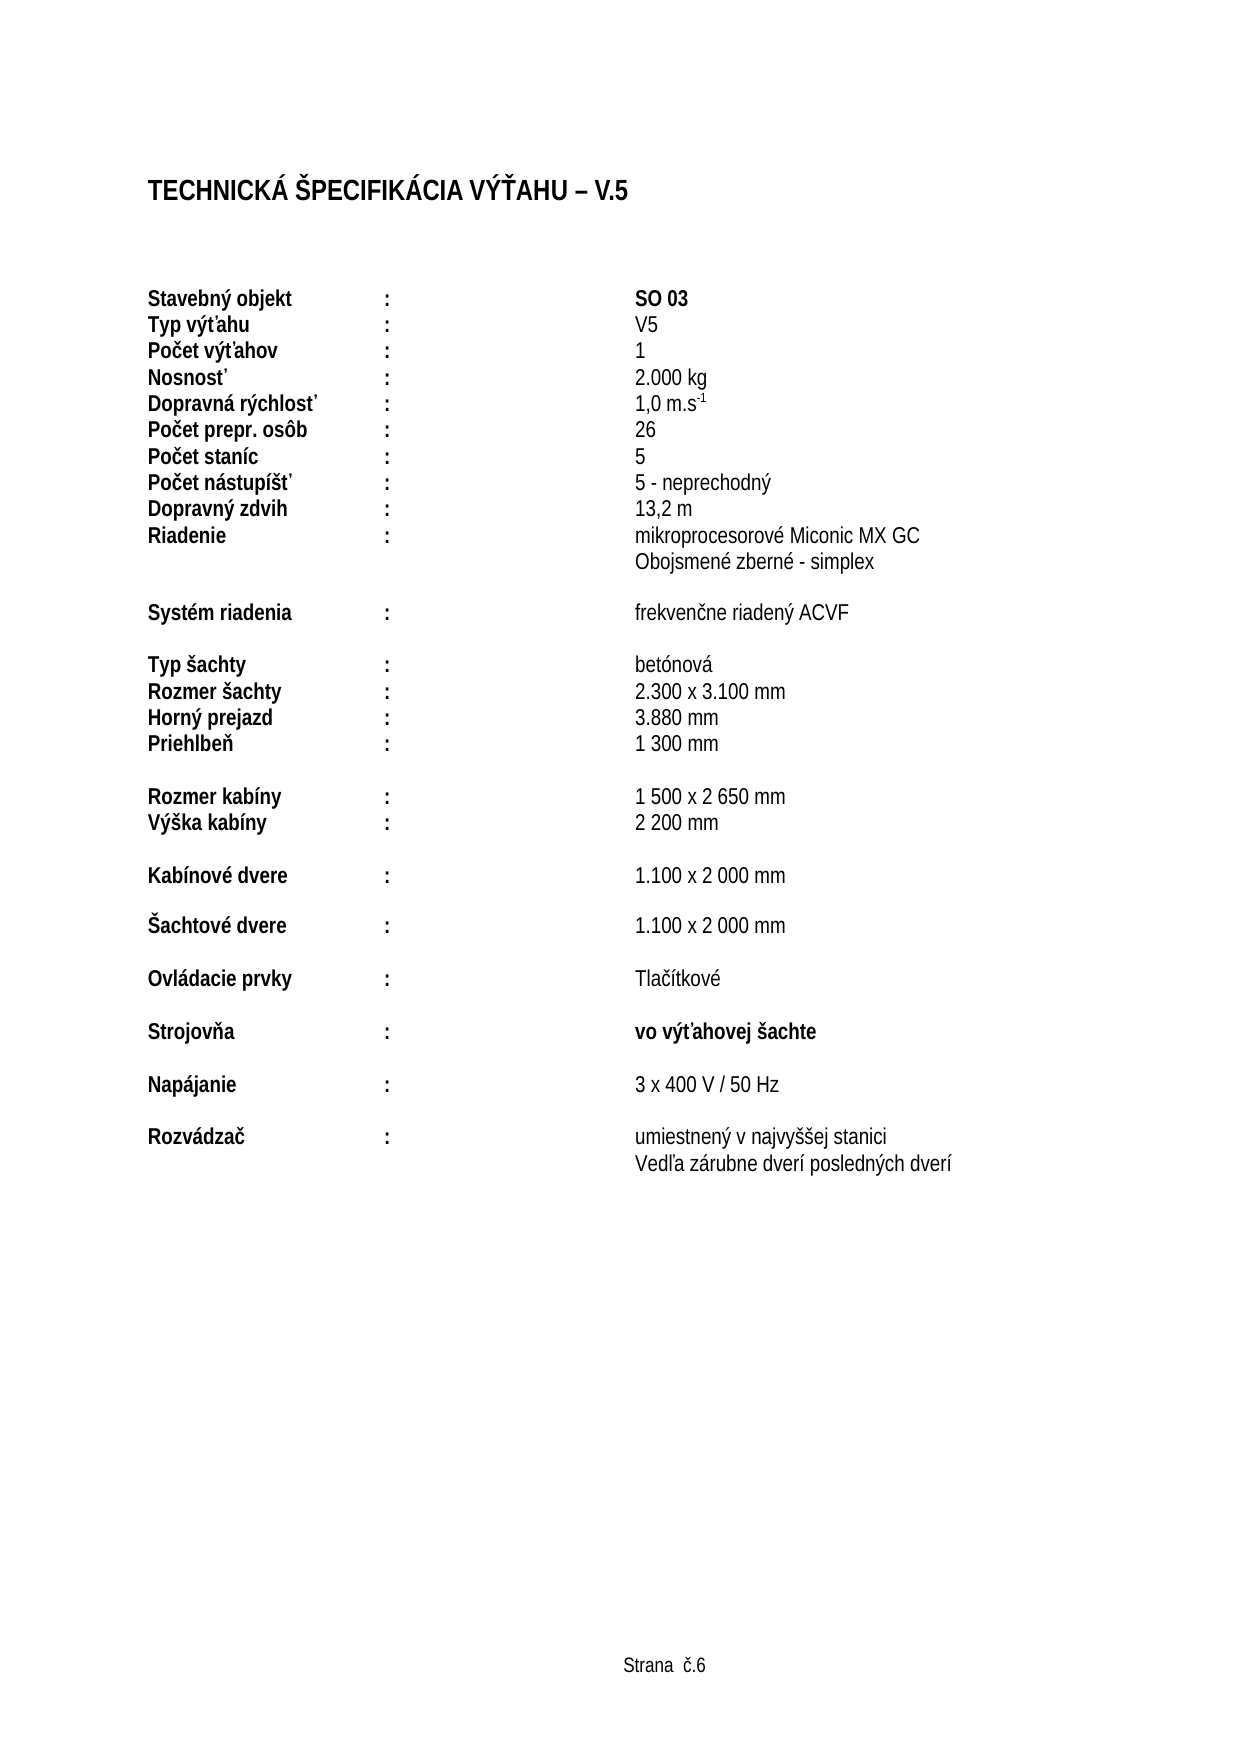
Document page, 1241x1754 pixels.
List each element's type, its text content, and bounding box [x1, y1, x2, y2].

text Systém riadenia : frekvenčne riadený ACVF [148, 598, 1181, 625]
text Dopravný zdvih : 13,2 m [148, 495, 1181, 522]
text Kabínové dvere : 1.100 x 2 000 mm [148, 862, 1202, 888]
text Napájanie : 3 x 400 V / 50 Hz [148, 1071, 1181, 1097]
text Počet výťahov : 1 [148, 337, 1181, 364]
text Počet staníc : 5 [148, 443, 1181, 469]
subtitle TECHNICKÁ ŠPECIFIKÁCIA VÝŤAHU – V.5 [148, 173, 1181, 206]
text Ovládacie prvky : Tlačítkové [148, 965, 1181, 992]
text Riadenie : mikroprocesorové Miconic MX GC [148, 522, 1181, 548]
text Rozmer kabíny : 1 500 x 2 650 mm [148, 783, 1181, 809]
text Strojovňa : vo výťahovej šachte [148, 1018, 1181, 1044]
text Vedľa zárubne dverí posledných dverí [148, 1150, 1181, 1176]
text Horný prejazd : 3.880 mm [148, 704, 1181, 730]
text Počet prepr. osôb : 26 [148, 416, 1181, 443]
text Rozvádzač : umiestnený v najvyššej stanici [148, 1123, 1181, 1150]
text Typ šachty : betónová [148, 651, 1181, 678]
text Počet nástupíšť : 5 - neprechodný [148, 469, 1181, 495]
text Šachtové dvere : 1.100 x 2 000 mm [148, 912, 1202, 939]
text Nosnosť : 2.000 kg [148, 364, 1181, 390]
text Typ výťahu : V5 [148, 311, 1181, 337]
text Dopravná rýchlosť : 1,0 m.s-1 [148, 390, 1181, 416]
text Priehlbeň : 1 300 mm [148, 730, 1181, 757]
text Rozmer šachty : 2.300 x 3.100 mm [148, 678, 1181, 704]
text Stavebný objekt : SO 03 [148, 284, 1181, 311]
text Výška kabíny : 2 200 mm [148, 809, 1181, 836]
text Obojsmené zberné - simplex [148, 548, 1181, 574]
